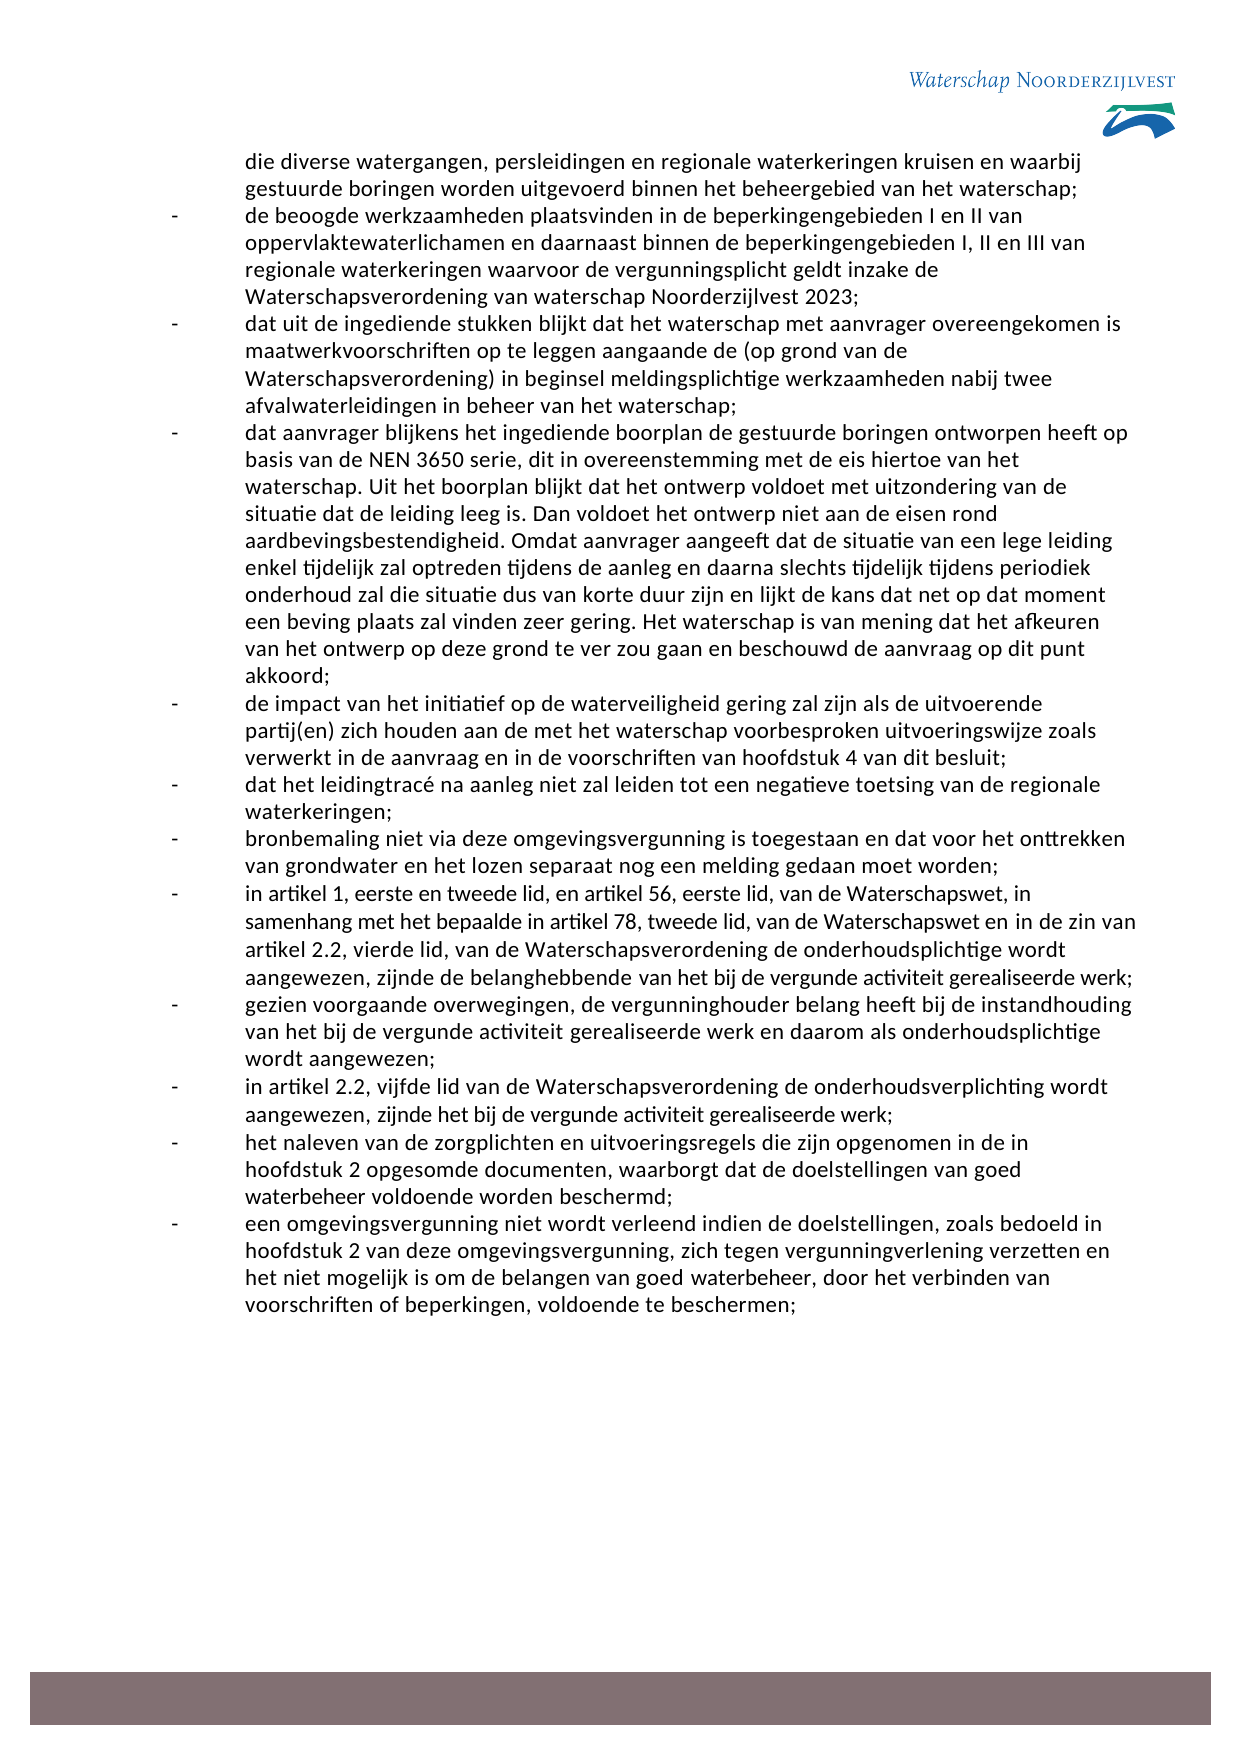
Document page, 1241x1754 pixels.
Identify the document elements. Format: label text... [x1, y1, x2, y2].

text - de beoogde werkzaamheden plaatsvinden in de beperkingengebieden I en II van oppervlaktewaterlichamen en daarnaast binnen de beperkingengebieden I, II en III van regionale waterkeringen waarvoor de vergunningsplicht geldt inzake de Waterschapsverordening van waterschap Noorderzijlvest 2023; [171, 202, 1137, 310]
text - in artikel 1, eerste en tweede lid, en artikel 56, eerste lid, van de Waterschapswet, in samenhang met het bepaalde in artikel 78, tweede lid, van de Waterschapswet en in de zin van artikel 2.2, vierde lid, van de Waterschapsverordening de onderhoudsplichtige wordt aangewezen, zijnde de belanghebbende van het bij de vergunde activiteit gerealiseerde werk; [171, 879, 1137, 991]
text - dat aanvrager blijkens het ingediende boorplan de gestuurde boringen ontworpen heeft op basis van de NEN 3650 serie, dit in overeenstemming met de eis hiertoe van het waterschap. Uit het boorplan blijkt dat het ontwerp voldoet met uitzondering van de situatie dat de leiding leeg is. Dan voldoet het ontwerp niet aan de eisen rond aardbevingsbestendigheid. Omdat aanvrager aangeeft dat de situatie van een lege leiding enkel tijdelijk zal optreden tijdens de aanleg en daarna slechts tijdelijk tijdens periodiek onderhoud zal die situatie dus van korte duur zijn en lijkt de kans dat net op dat moment een beving plaats zal vinden zeer gering. Het waterschap is van mening dat het afkeuren van het ontwerp op deze grond te ver zou gaan en beschouwd de aanvraag op dit punt akkoord; [171, 418, 1137, 689]
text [171, 148, 1137, 202]
text - de impact van het initiatief op de waterveiligheid gering zal zijn als de uitvoerende partij(en) zich houden aan de met het waterschap voorbesproken uitvoeringswijze zoals verwerkt in de aanvraag en in de voorschriften van hoofdstuk 4 van dit besluit; [171, 689, 1137, 771]
text - bronbemaling niet via deze omgevingsvergunning is toegestaan en dat voor het onttrekken van grondwater en het lozen separaat nog een melding gedaan moet worden; [171, 825, 1137, 879]
picture [909, 70, 1176, 139]
text - een omgevingsvergunning niet wordt verleend indien de doelstellingen, zoals bedoeld in hoofdstuk 2 van deze omgevingsvergunning, zich tegen vergunningverlening verzetten en het niet mogelijk is om de belangen van goed waterbeheer, door het verbinden van voorschriften of beperkingen, voldoende te beschermen; [171, 1209, 1137, 1318]
text - dat uit de ingediende stukken blijkt dat het waterschap met aanvrager overeengekomen is maatwerkvoorschriften op te leggen aangaande de (op grond van de Waterschapsverordening) in beginsel meldingsplichtige werkzaamheden nabij twee afvalwaterleidingen in beheer van het waterschap; [171, 310, 1137, 418]
text - dat het leidingtracé na aanleg niet zal leiden tot een negatieve toetsing van de regionale waterkeringen; [171, 771, 1137, 825]
text - het naleven van de zorgplichten en uitvoeringsregels die zijn opgenomen in de in hoofdstuk 2 opgesomde documenten, waarborgt dat de doelstellingen van goed waterbeheer voldoende worden beschermd; [171, 1128, 1137, 1209]
text - in artikel 2.2, vijfde lid van de Waterschapsverordening de onderhoudsverplichting wordt aangewezen, zijnde het bij de vergunde activiteit gerealiseerde werk; [171, 1072, 1137, 1128]
text - gezien voorgaande overwegingen, de vergunninghouder belang heeft bij de instandhouding van het bij de vergunde activiteit gerealiseerde werk en daarom als onderhoudsplichtige wordt aangewezen; [171, 991, 1137, 1072]
